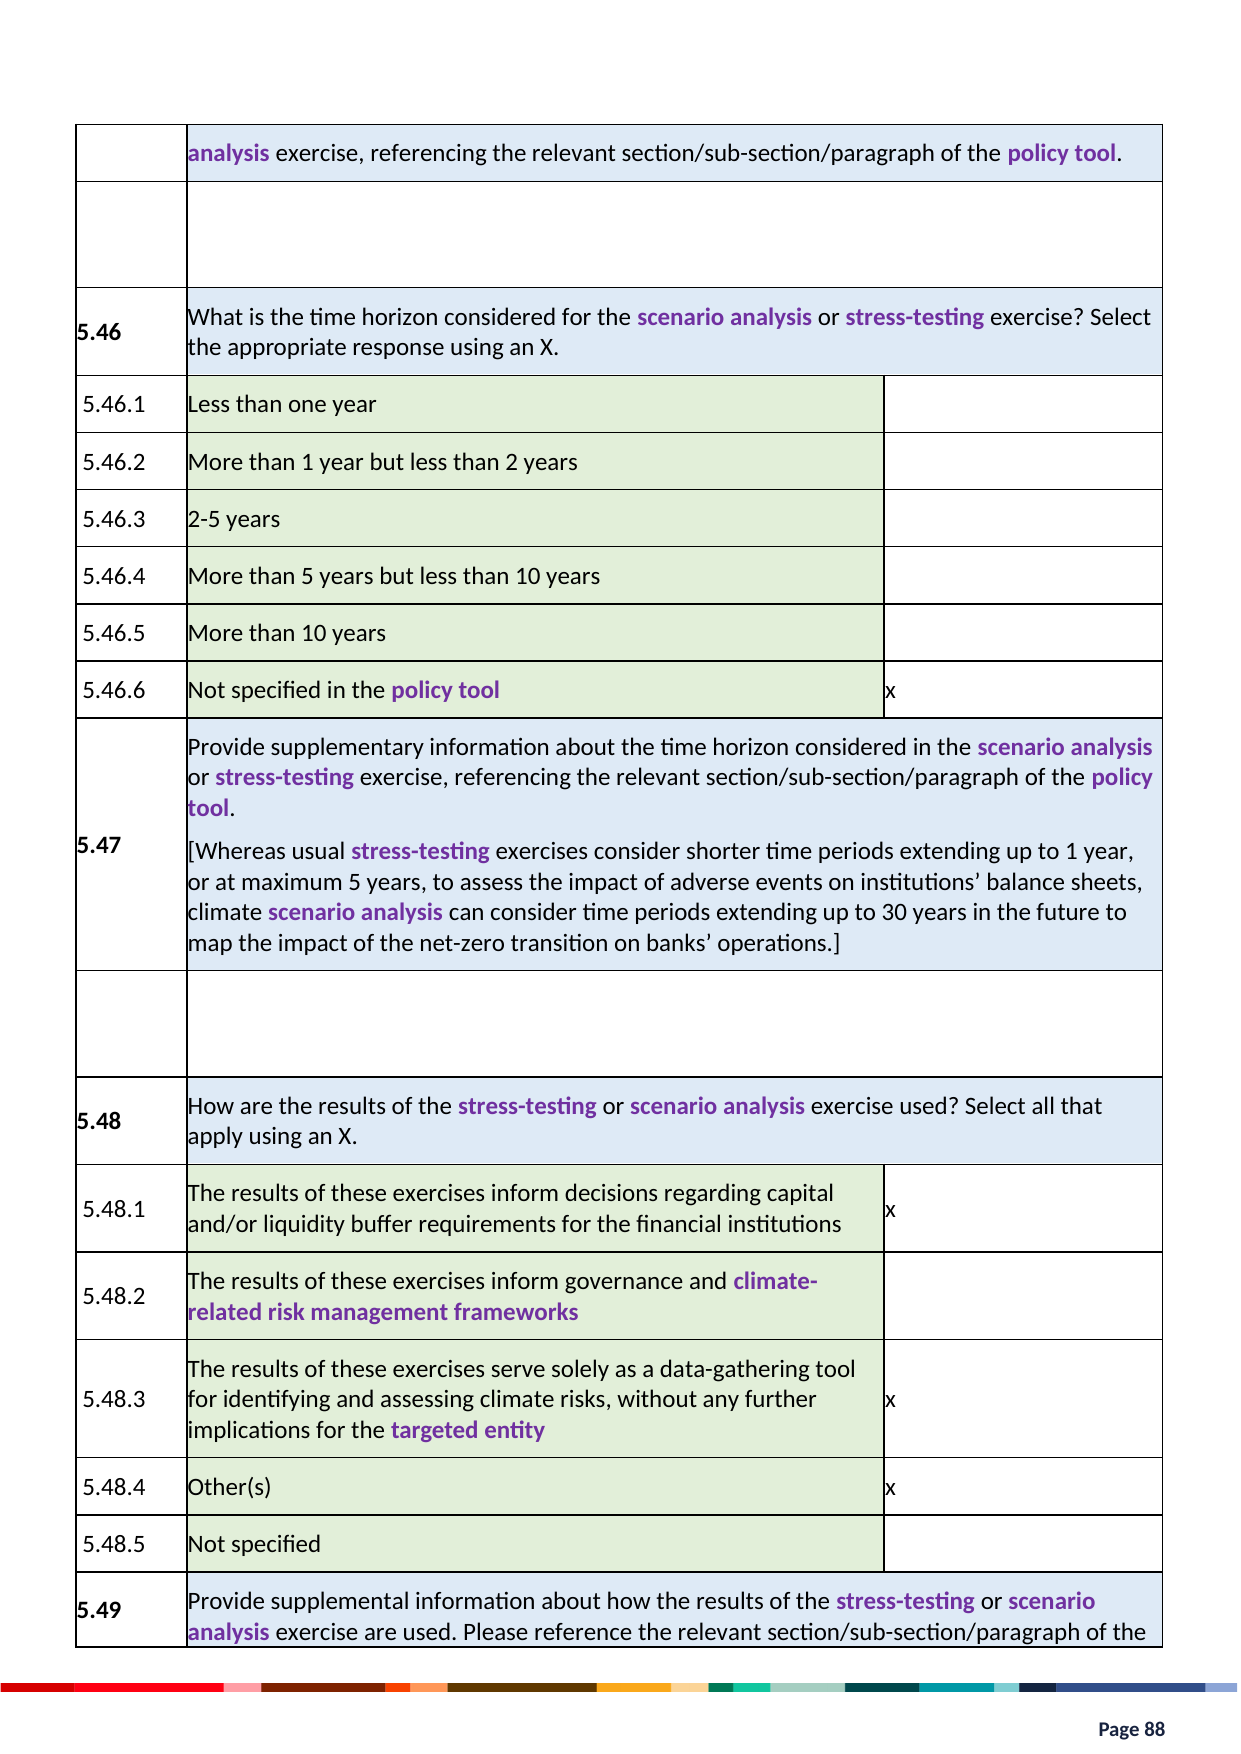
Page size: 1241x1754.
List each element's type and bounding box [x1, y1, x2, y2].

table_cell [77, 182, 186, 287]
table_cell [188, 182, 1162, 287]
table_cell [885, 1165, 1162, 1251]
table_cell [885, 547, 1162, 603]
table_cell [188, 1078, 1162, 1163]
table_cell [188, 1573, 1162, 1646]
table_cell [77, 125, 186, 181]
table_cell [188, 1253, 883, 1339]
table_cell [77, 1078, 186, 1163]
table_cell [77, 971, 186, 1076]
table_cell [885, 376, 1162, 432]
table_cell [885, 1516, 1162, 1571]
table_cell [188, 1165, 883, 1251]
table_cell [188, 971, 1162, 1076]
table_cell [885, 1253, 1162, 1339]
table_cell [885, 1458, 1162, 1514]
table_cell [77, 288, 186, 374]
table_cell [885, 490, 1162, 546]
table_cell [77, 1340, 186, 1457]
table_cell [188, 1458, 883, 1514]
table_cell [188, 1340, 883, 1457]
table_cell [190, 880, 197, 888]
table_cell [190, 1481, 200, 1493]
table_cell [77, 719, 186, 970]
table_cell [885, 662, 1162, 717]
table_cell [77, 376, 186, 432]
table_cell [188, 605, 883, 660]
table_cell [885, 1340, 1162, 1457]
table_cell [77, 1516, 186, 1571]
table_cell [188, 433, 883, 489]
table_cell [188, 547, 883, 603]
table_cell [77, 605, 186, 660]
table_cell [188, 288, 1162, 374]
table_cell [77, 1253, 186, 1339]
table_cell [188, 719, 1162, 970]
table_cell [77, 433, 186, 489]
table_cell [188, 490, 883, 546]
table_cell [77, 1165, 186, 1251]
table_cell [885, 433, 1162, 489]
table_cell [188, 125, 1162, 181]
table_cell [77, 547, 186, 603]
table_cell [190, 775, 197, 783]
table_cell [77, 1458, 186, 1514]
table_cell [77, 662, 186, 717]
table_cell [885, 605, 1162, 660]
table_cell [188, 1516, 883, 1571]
picture [0, 1683, 1236, 1692]
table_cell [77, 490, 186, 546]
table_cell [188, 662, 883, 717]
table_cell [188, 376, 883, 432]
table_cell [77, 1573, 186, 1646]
